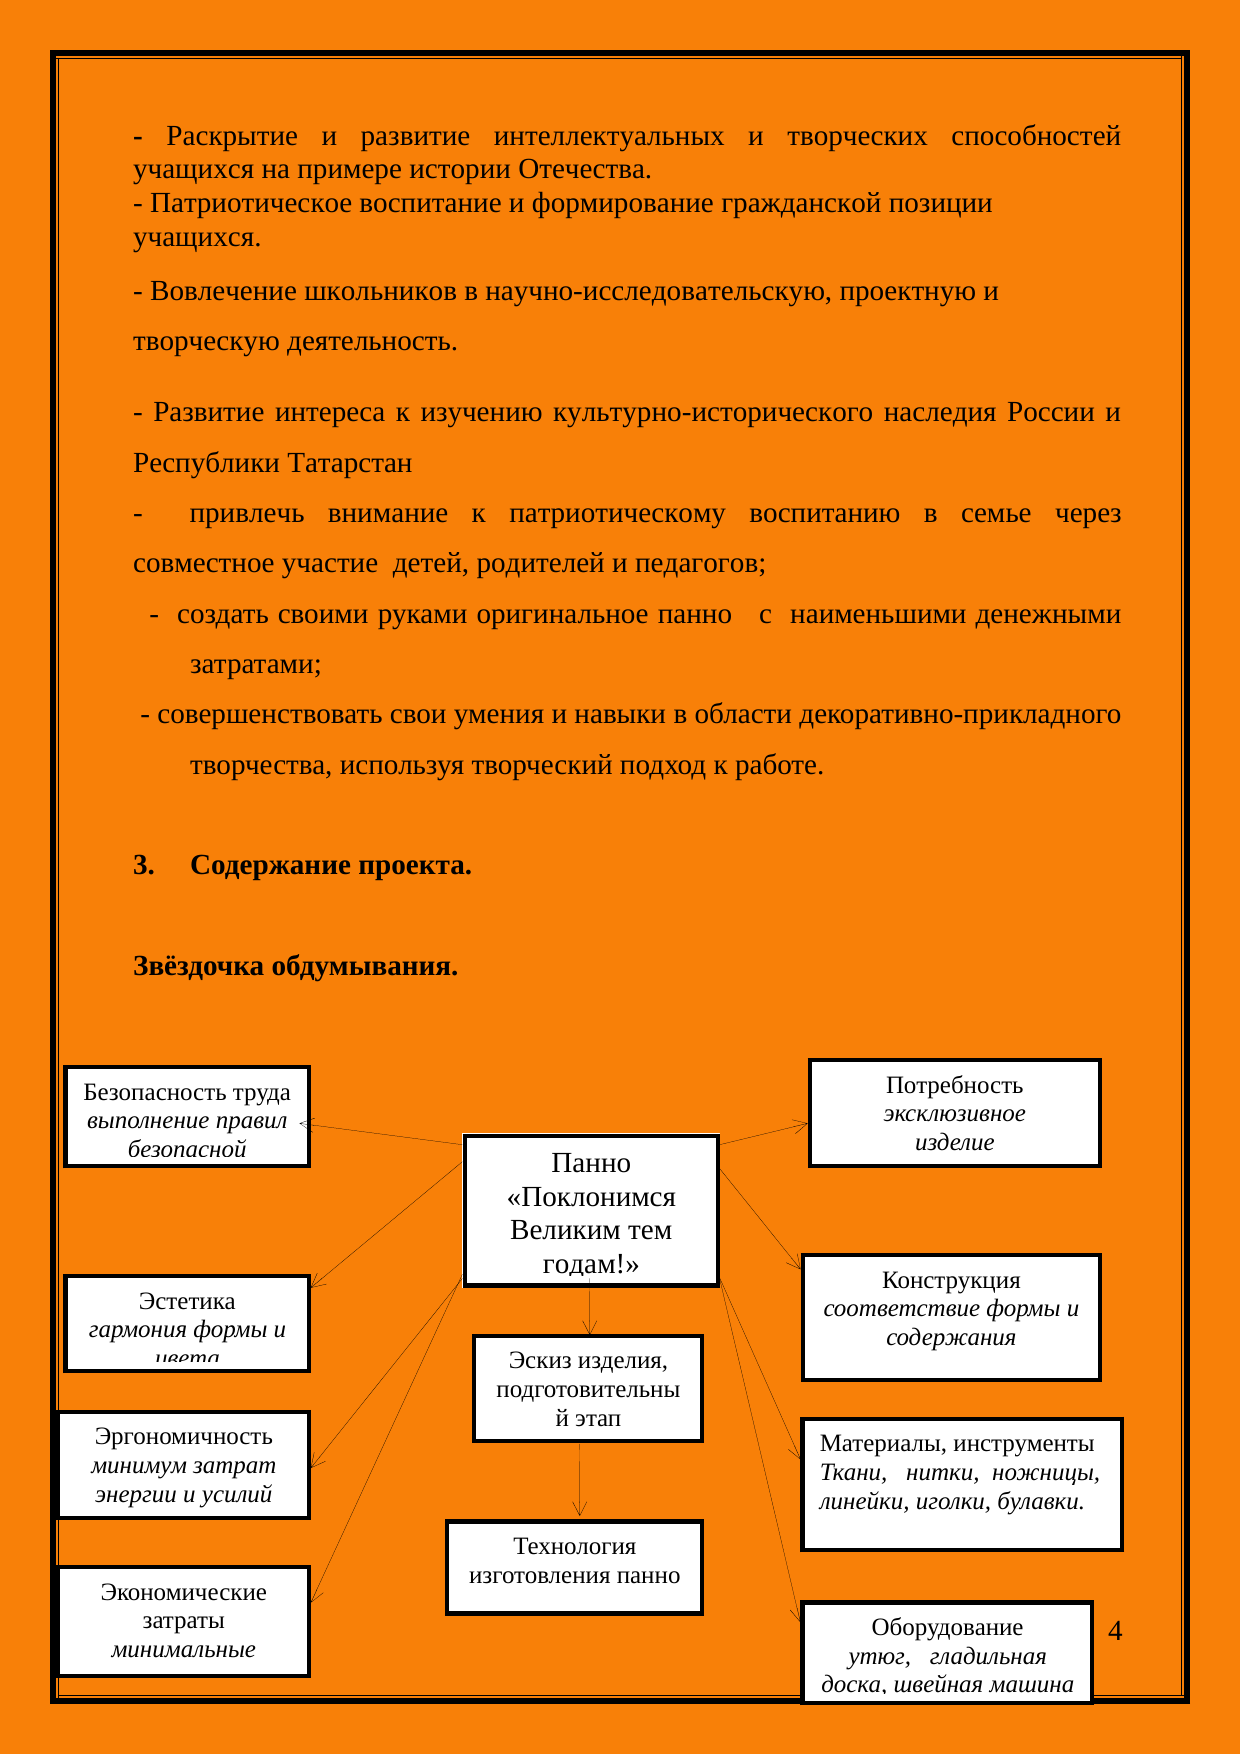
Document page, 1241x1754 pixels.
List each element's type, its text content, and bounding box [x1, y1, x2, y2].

text - Раскрытие и развитие интеллектуальных и творческих способностей учащихся на примере истории Отечества. [133, 118, 1122, 185]
text - создать своими руками оригинальное панно с наименьшими денежными затратами; [133, 596, 1122, 680]
text - привлечь внимание к патриотическому воспитанию в семье через совместное участие детей, родителей и педагогов; [133, 495, 1122, 579]
text - Развитие интереса к изучению культурно-исторического наследия России и Республики Татарстан [133, 394, 1122, 478]
text - совершенствовать свои умения и навыки в области декоративно-прикладного творчества, используя творческий подход к работе. [133, 696, 1122, 780]
text - Вовлечение школьников в научно-исследовательскую, проектную и творческую деятельность. [133, 273, 1122, 357]
text Звёздочка обдумывания. [133, 948, 1122, 982]
text 3. Содержание проекта. [133, 847, 1122, 881]
text - Патриотическое воспитание и формирование гражданской позиции учащихся. [133, 185, 1122, 252]
